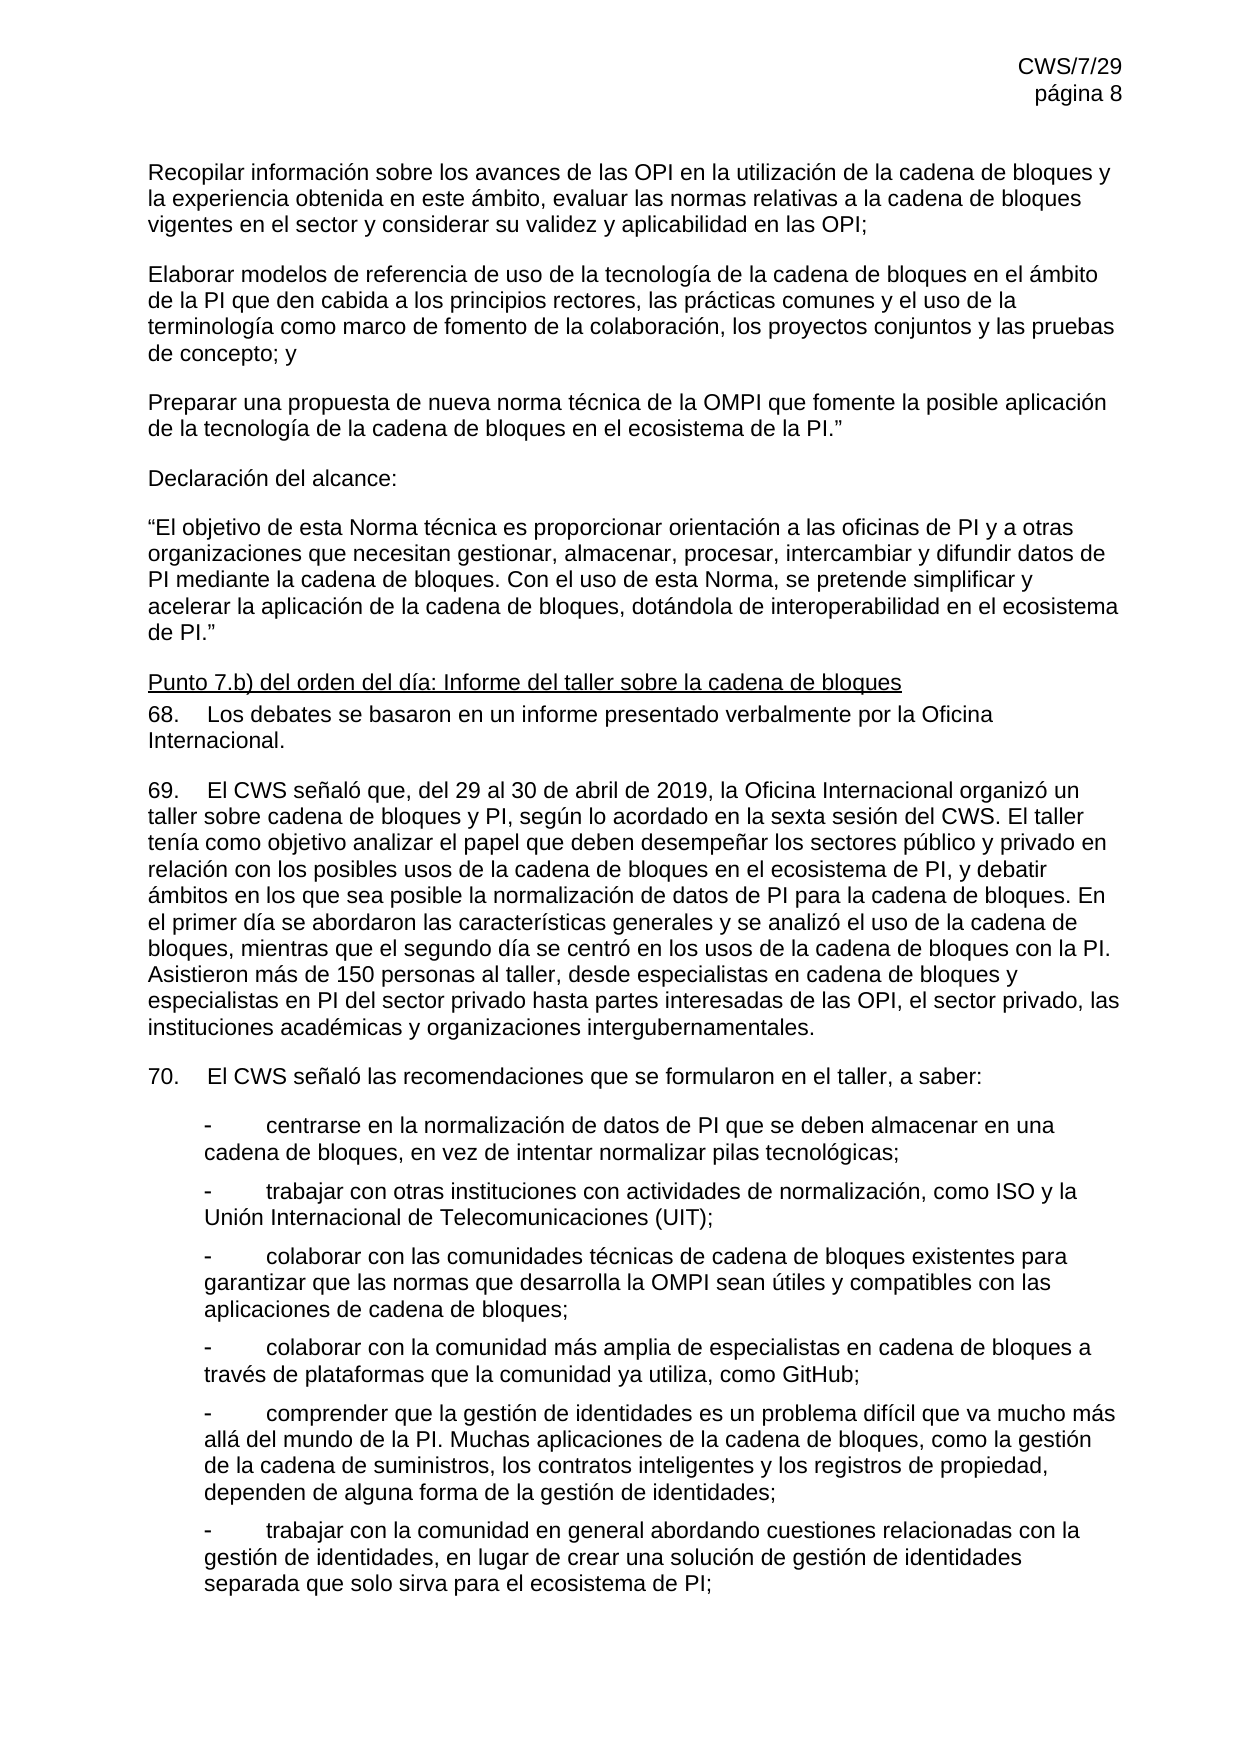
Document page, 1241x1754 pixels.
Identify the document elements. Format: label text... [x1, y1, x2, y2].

text Los debates se basaron en un informe presentado verbalmente por la Oficina Internacional. [148, 701, 1122, 754]
text Preparar una propuesta de nueva norma técnica de la OMPI que fomente la posible aplicación de la tecnología de la cadena de bloques en el ecosistema de la PI.” [148, 389, 1122, 442]
text Recopilar información sobre los avances de las OPI en la utilización de la cadena de bloques y la experiencia obtenida en este ámbito, evaluar las normas relativas a la cadena de bloques vigentes en el sector y considerar su validez y aplicabilidad en las OPI; [148, 158, 1122, 238]
text Elaborar modelos de referencia de uso de la tecnología de la cadena de bloques en el ámbito de la PI que den cabida a los principios rectores, las prácticas comunes y el uso de la terminología como marco de fomento de la colaboración, los proyectos conjuntos y las pruebas de concepto; y [148, 261, 1122, 366]
text El CWS señaló las recomendaciones que se formularon en el taller, a saber: [148, 1063, 1122, 1089]
list colaborar con la comunidad más amplia de especialistas en cadena de bloques a través de plataformas que la comunidad ya utiliza, como GitHub; [204, 1334, 1122, 1387]
text Declaración del alcance: [148, 464, 1122, 491]
list trabajar con otras instituciones con actividades de normalización, como ISO y la Unión Internacional de Telecomunicaciones (UIT); [204, 1178, 1122, 1230]
text “El objetivo de esta Norma técnica es proporcionar orientación a las oficinas de PI y a otras organizaciones que necesitan gestionar, almacenar, procesar, intercambiar y difundir datos de PI mediante la cadena de bloques. Con el uso de esta Norma, se pretende simplificar y acelerar la aplicación de la cadena de bloques, dotándola de interoperabilidad en el ecosistema de PI.” [148, 514, 1122, 646]
list colaborar con las comunidades técnicas de cadena de bloques existentes para garantizar que las normas que desarrolla la OMPI sean útiles y compatibles con las aplicaciones de cadena de bloques; [204, 1243, 1122, 1322]
text El CWS señaló que, del 29 al 30 de abril de 2019, la Oficina Internacional organizó un taller sobre cadena de bloques y PI, según lo acordado en la sexta sesión del CWS. El taller tenía como objetivo analizar el papel que deben desempeñar los sectores público y privado en relación con los posibles usos de la cadena de bloques en el ecosistema de PI, y debatir ámbitos en los que sea posible la normalización de datos de PI para la cadena de bloques. En el primer día se abordaron las características generales y se analizó el uso de la cadena de bloques, mientras que el segundo día se centró en los usos de la cadena de bloques con la PI. Asistieron más de 150 personas al taller, desde especialistas en cadena de bloques y especialistas en PI del sector privado hasta partes interesadas de las OPI, el sector privado, las instituciones académicas y organizaciones intergubernamentales. [148, 777, 1122, 1040]
subtitle Punto 7.b) del orden del día: Informe del taller sobre la cadena de bloques [148, 668, 1122, 695]
list trabajar con la comunidad en general abordando cuestiones relacionadas con la gestión de identidades, en lugar de crear una solución de gestión de identidades separada que solo sirva para el ecosistema de PI; [204, 1517, 1122, 1597]
list comprender que la gestión de identidades es un problema difícil que va mucho más allá del mundo de la PI. Muchas aplicaciones de la cadena de bloques, como la gestión de la cadena de suministros, los contratos inteligentes y los registros de propiedad, dependen de alguna forma de la gestión de identidades; [204, 1399, 1122, 1505]
list centrarse en la normalización de datos de PI que se deben almacenar en una cadena de bloques, en vez de intentar normalizar pilas tecnológicas; [204, 1112, 1122, 1165]
